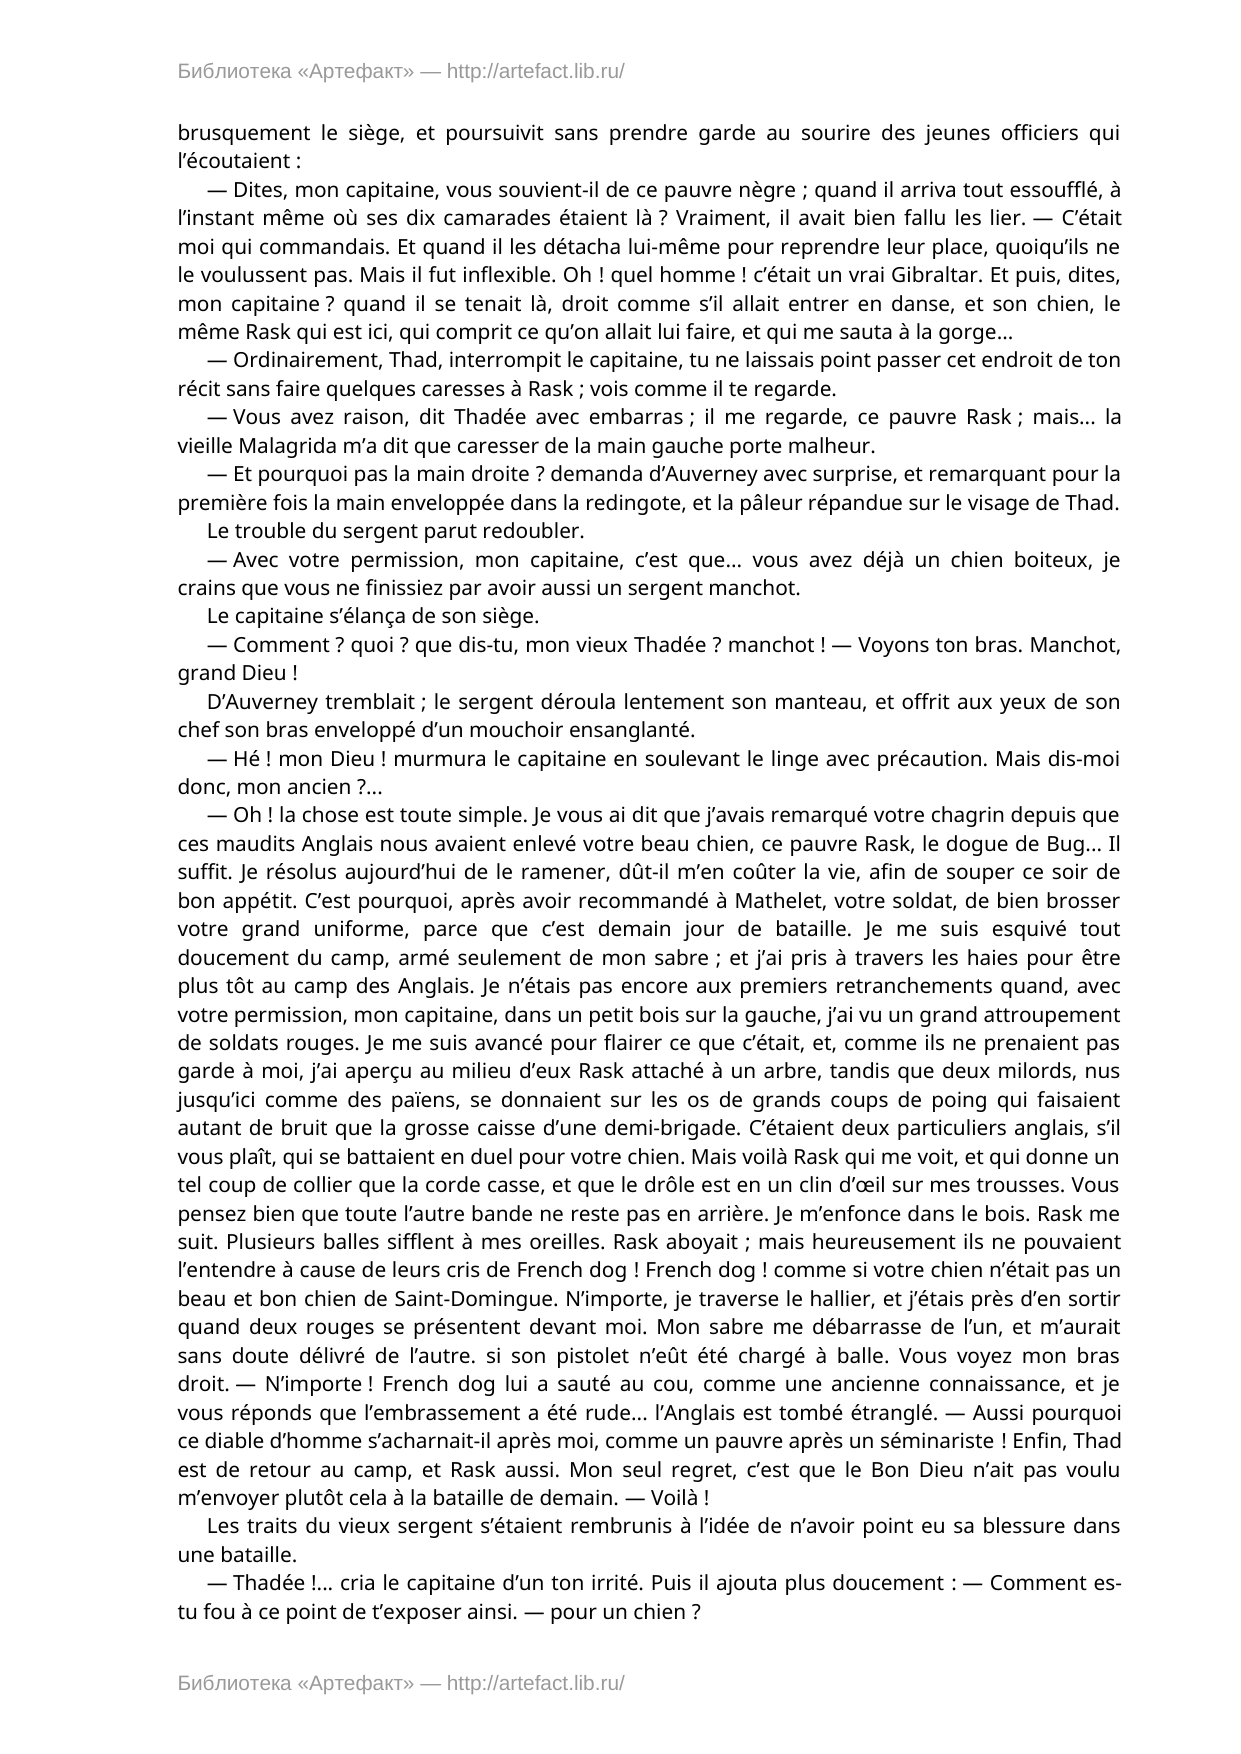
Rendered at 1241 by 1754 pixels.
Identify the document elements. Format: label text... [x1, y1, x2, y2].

text Les traits du vieux sergent s’étaient rembrunis à l’idée de n’avoir point eu sa blessure dans une bataille. [177, 1512, 1122, 1568]
text D’Auverney tremblait ; le sergent déroula lentement son manteau, et offrit aux yeux de son chef son bras enveloppé d’un mouchoir ensanglanté. [177, 687, 1122, 744]
text — Oh ! la chose est toute simple. Je vous ai dit que j’avais remarqué votre chagrin depuis que ces maudits Anglais nous avaient enlevé votre beau chien, ce pauvre Rask, le dogue de Bug... Il suffit. Je résolus aujourd’hui de le ramener, dût-il m’en coûter la vie, afin de souper ce soir de bon appétit. C’est pourquoi, après avoir recommandé à Mathelet, votre soldat, de bien brosser votre grand uniforme, parce que c’est demain jour de bataille. Je me suis esquivé tout doucement du camp, armé seulement de mon sabre ; et j’ai pris à travers les haies pour être plus tôt au camp des Anglais. Je n’étais pas encore aux premiers retranchements quand, avec votre permission, mon capitaine, dans un petit bois sur la gauche, j’ai vu un grand attroupement de soldats rouges. Je me suis avancé pour flairer ce que c’était, et, comme ils ne prenaient pas garde à moi, j’ai aperçu au milieu d’eux Rask attaché à un arbre, tandis que deux milords, nus jusqu’ici comme des païens, se donnaient sur les os de grands coups de poing qui faisaient autant de bruit que la grosse caisse d’une demi-brigade. C’étaient deux particuliers anglais, s’il vous plaît, qui se battaient en duel pour votre chien. Mais voilà Rask qui me voit, et qui donne un tel coup de collier que la corde casse, et que le drôle est en un clin d’œil sur mes trousses. Vous pensez bien que toute l’autre bande ne reste pas en arrière. Je m’enfonce dans le bois. Rask me suit. Plusieurs balles sifflent à mes oreilles. Rask aboyait ; mais heureusement ils ne pouvaient l’entendre à cause de leurs cris de French dog ! French dog ! comme si votre chien n’était pas un beau et bon chien de Saint-Domingue. N’importe, je traverse le hallier, et j’étais près d’en sortir quand deux rouges se présentent devant moi. Mon sabre me débarrasse de l’un, et m’aurait sans doute délivré de l’autre. si son pistolet n’eût été chargé à balle. Vous voyez mon bras droit. — N’importe ! French dog lui a sauté au cou, comme une ancienne connaissance, et je vous réponds que l’embrassement a été rude... l’Anglais est tombé étranglé. — Aussi pourquoi ce diable d’homme s’acharnait-il après moi, comme un pauvre après un séminariste ! Enfin, Thad est de retour au camp, et Rask aussi. Mon seul regret, c’est que le Bon Dieu n’ait pas voulu m’envoyer plutôt cela à la bataille de demain. — Voilà ! [177, 801, 1122, 1512]
text — Vous avez raison, dit Thadée avec embarras ; il me regarde, ce pauvre Rask ; mais... la vieille Malagrida m’a dit que caresser de la main gauche porte malheur. [177, 402, 1122, 459]
text — Dites, mon capitaine, vous souvient-il de ce pauvre nègre ; quand il arriva tout essoufflé, à l’instant même où ses dix camarades étaient là ? Vraiment, il avait bien fallu les lier. — C’était moi qui commandais. Et quand il les détacha lui-même pour reprendre leur place, quoiqu’ils ne le voulussent pas. Mais il fut inflexible. Oh ! quel homme ! c’était un vrai Gibraltar. Et puis, dites, mon capitaine ? quand il se tenait là, droit comme s’il allait entrer en danse, et son chien, le même Rask qui est ici, qui comprit ce qu’on allait lui faire, et qui me sauta à la gorge... [177, 175, 1122, 346]
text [177, 118, 1122, 175]
text Le capitaine s’élança de son siège. [177, 602, 1122, 630]
text — Avec votre permission, mon capitaine, c’est que... vous avez déjà un chien boiteux, je crains que vous ne finissiez par avoir aussi un sergent manchot. [177, 545, 1122, 602]
text — Comment ? quoi ? que dis-tu, mon vieux Thadée ? manchot ! — Voyons ton bras. Manchot, grand Dieu ! [177, 630, 1122, 687]
text — Et pourquoi pas la main droite ? demanda d’Auverney avec surprise, et remarquant pour la première fois la main enveloppée dans la redingote, et la pâleur répandue sur le visage de Thad. [177, 459, 1122, 516]
text — Thadée !... cria le capitaine d’un ton irrité. Puis il ajouta plus doucement : — Comment es-tu fou à ce point de t’exposer ainsi. — pour un chien ? [177, 1568, 1122, 1625]
text Le trouble du sergent parut redoubler. [177, 516, 1122, 545]
text — Hé ! mon Dieu ! murmura le capitaine en soulevant le linge avec précaution. Mais dis-moi donc, mon ancien ?... [177, 744, 1122, 801]
text — Ordinairement, Thad, interrompit le capitaine, tu ne laissais point passer cet endroit de ton récit sans faire quelques caresses à Rask ; vois comme il te regarde. [177, 346, 1122, 402]
